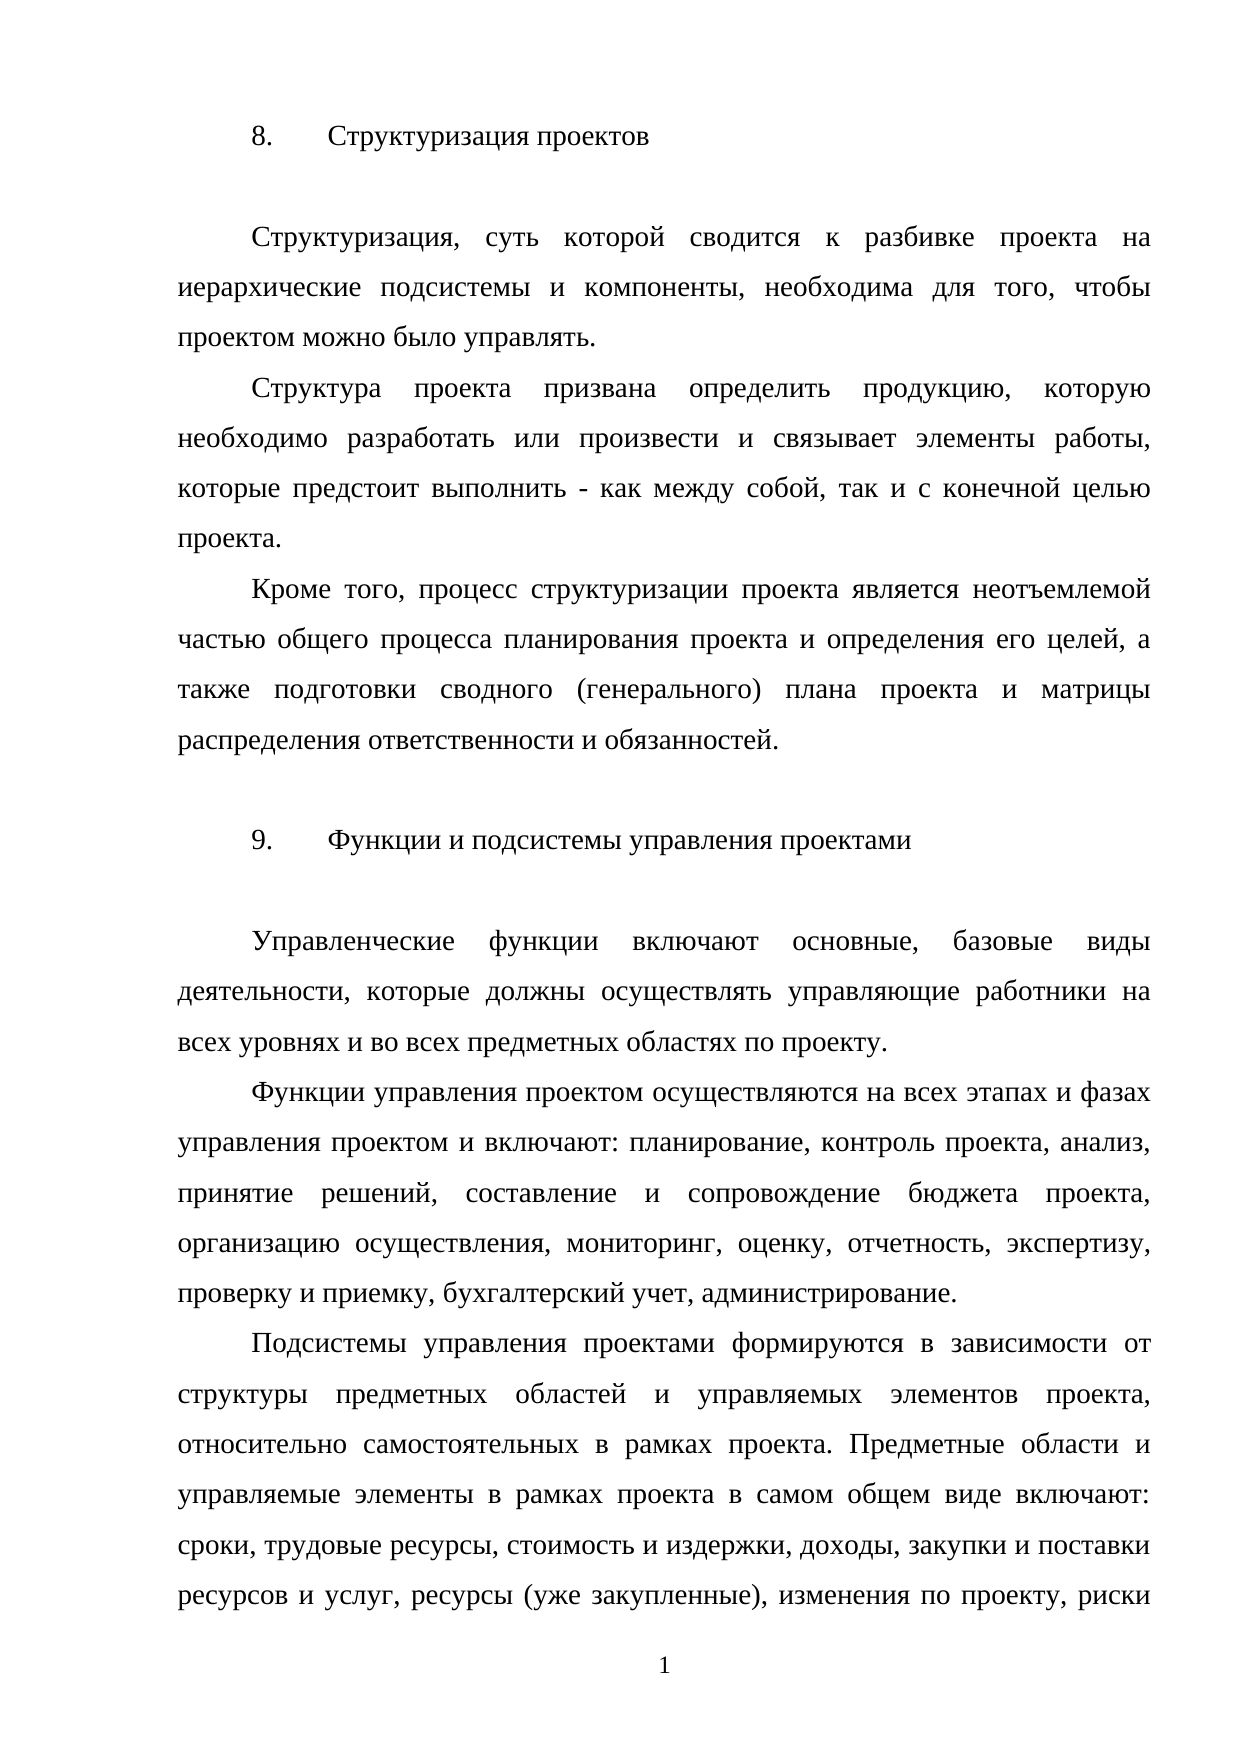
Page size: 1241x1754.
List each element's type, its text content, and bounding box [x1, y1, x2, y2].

text Управленческие функции включают основные, базовые виды деятельности, которые должны осуществлять управляющие работники на всех уровнях и во всех предметных областях по проекту. [177, 923, 1152, 1057]
subtitle Структуризация проектов [177, 118, 1152, 152]
text Структуризация, суть которой сводится к разбивке проекта на иерархические подсистемы и компоненты, необходима для того, чтобы проектом можно было управлять. [177, 219, 1152, 353]
text Кроме того, процесс структуризации проекта является неотъемлемой частью общего процесса планирования проекта и определения его целей, а также подготовки сводного (генерального) плана проекта и матрицы распределения ответственности и обязанностей. [177, 571, 1152, 755]
list Функции и подсистемы управления проектами [177, 822, 1152, 856]
text Функции управления проектом осуществляются на всех этапах и фазах управления проектом и включают: планирование, контроль проекта, анализ, принятие решений, составление и сопровождение бюджета проекта, организацию осуществления, мониторинг, оценку, отчетность, экспертизу, проверку и приемку, бухгалтерский учет, администрирование. [177, 1074, 1152, 1309]
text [177, 1326, 1152, 1611]
text Структура проекта призвана определить продукцию, которую необходимо разработать или произвести и связывает элементы работы, которые предстоит выполнить - как между собой, так и с конечной целью проекта. [177, 370, 1152, 554]
